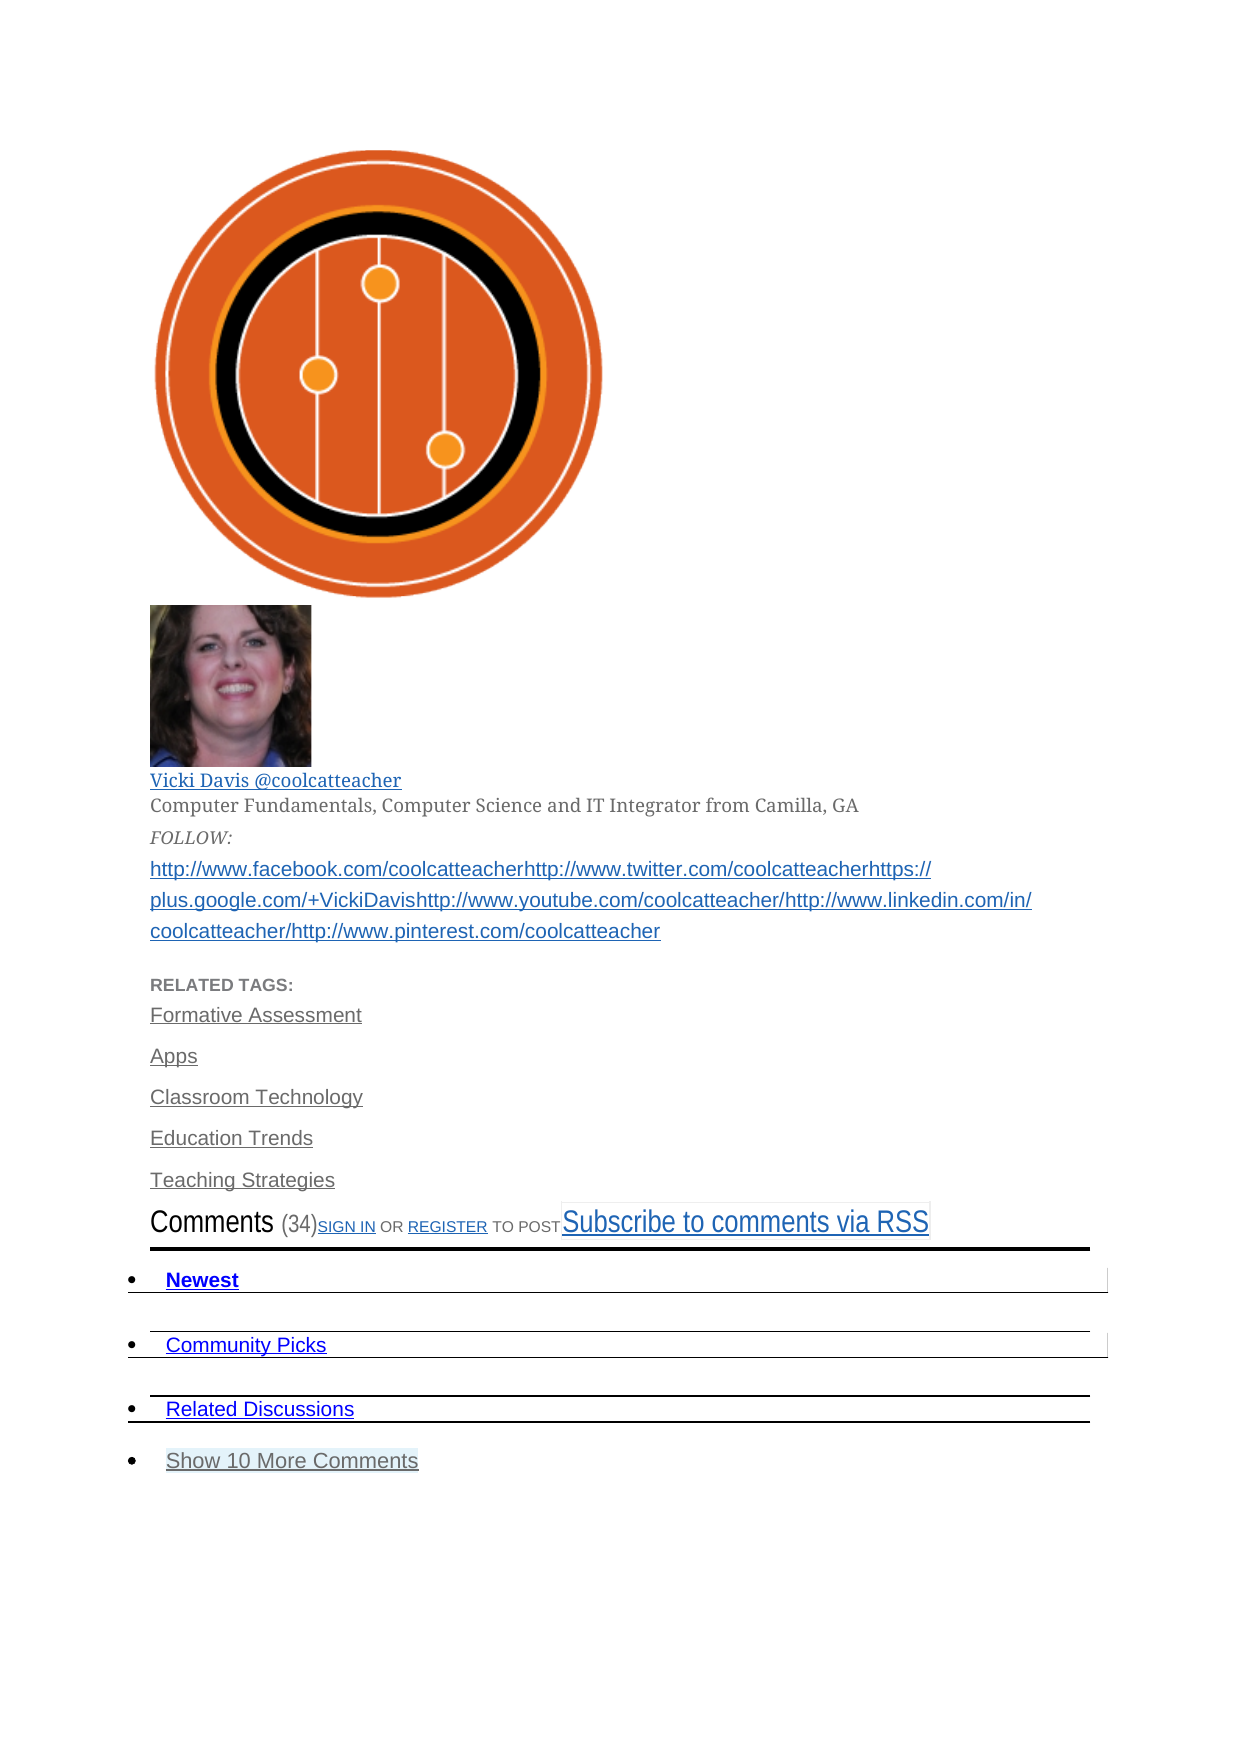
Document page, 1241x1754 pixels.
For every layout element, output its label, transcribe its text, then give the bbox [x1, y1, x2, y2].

text FOLLOW: [150, 818, 1090, 849]
text Apps [150, 1036, 1090, 1068]
text http://www.facebook.com/coolcatteacherhttp://www.twitter.com/coolcatteacherhttps://plus.google.com/+VickiDavishttp://www.youtube.com/coolcatteacher/http://www.linkedin.com/in/coolcatteacher/http://www.pinterest.com/coolcatteacher [150, 849, 1090, 943]
text Computer Fundamentals, Computer Science and IT Integrator from Camilla, GA [150, 792, 1090, 818]
text Formative Assessment [150, 995, 1090, 1026]
text Comments (34)SIGN IN OR REGISTER TO POSTSubscribe to comments via RSS [150, 1201, 1090, 1247]
text RELATED TAGS: [150, 964, 1090, 995]
picture [150, 150, 606, 767]
list Show 10 More Comments [128, 1423, 1090, 1473]
list Community Picks [128, 1332, 1107, 1357]
text Classroom Technology [150, 1078, 1090, 1109]
list Newest [128, 1268, 1107, 1292]
text Vicki Davis @coolcatteacher [150, 767, 1090, 792]
text Education Trends [150, 1119, 1090, 1150]
list Related Discussions [128, 1397, 1090, 1421]
text Teaching Strategies [150, 1160, 1090, 1191]
